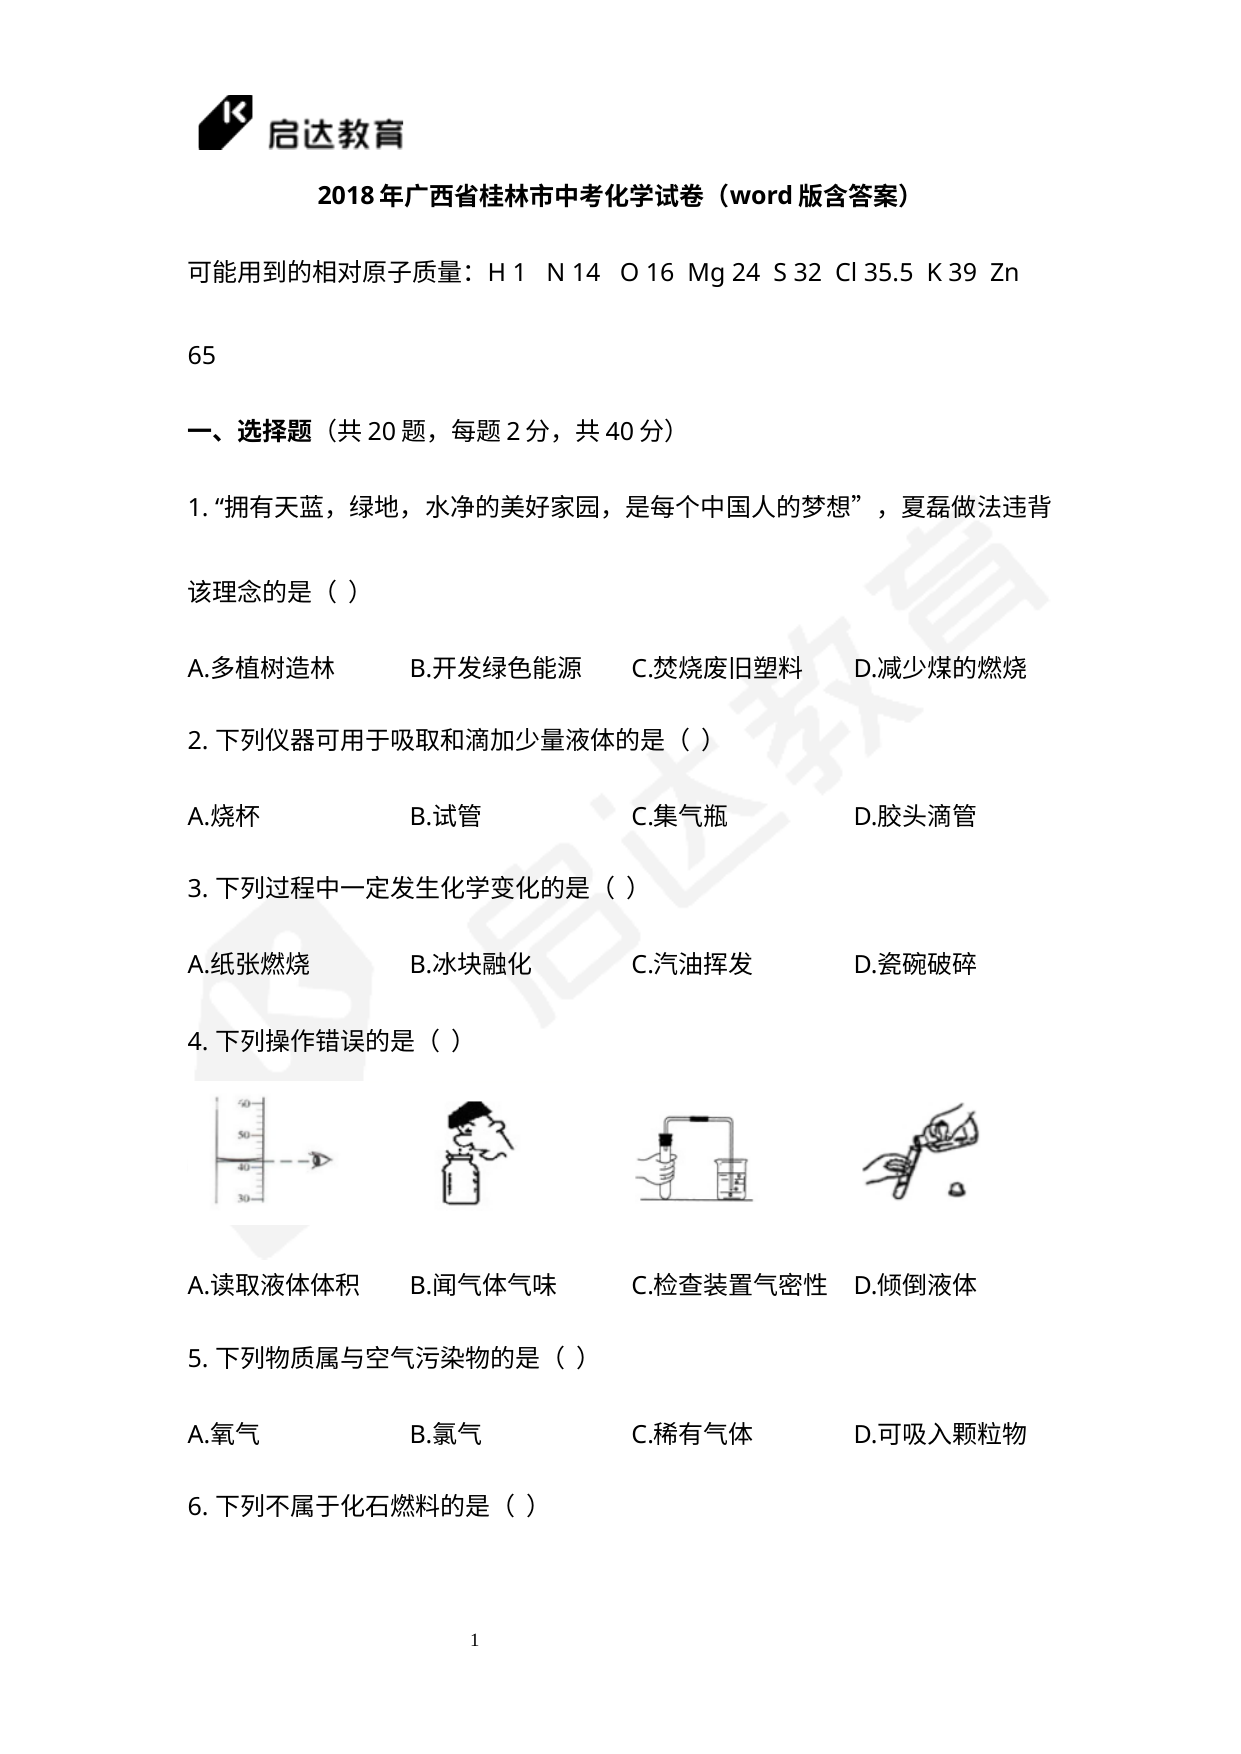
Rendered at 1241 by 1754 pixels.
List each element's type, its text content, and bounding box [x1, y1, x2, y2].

table_header C.集气瓶 [620, 782, 842, 854]
text 可能用到的相对原子质量：H 1 N 14 O 16 Mg 24 S 32 Cl 35.5 K 39 Zn 65 [187, 238, 1053, 387]
table_header C.检查装置气密性 [620, 1251, 842, 1324]
text 2018年广西省桂林市中考化学试卷（word版含答案） [187, 162, 1053, 227]
text 一、选择题（共20题，每题2分，共40分） [187, 397, 1053, 462]
table_header A.多植树造林 [176, 634, 398, 706]
table_header C.焚烧废旧塑料 [620, 634, 842, 706]
picture [198, 95, 404, 150]
table_header D.瓷碗破碎 [842, 930, 1064, 1003]
table_header A.氧气 [176, 1400, 398, 1472]
table_header D.胶头滴管 [842, 782, 1064, 854]
text 5. 下列物质属与空气污染物的是（ ） [187, 1324, 1053, 1389]
table_header B.试管 [398, 782, 620, 854]
picture [187, 1081, 1053, 1225]
text 6. 下列不属于化石燃料的是（ ） [187, 1472, 1053, 1537]
table_header A.烧杯 [176, 782, 398, 854]
table_header B.氯气 [398, 1400, 620, 1472]
table_header A.纸张燃烧 [176, 930, 398, 1003]
table_header B.冰块融化 [398, 930, 620, 1003]
text 4. 下列操作错误的是（ ） [187, 1003, 1053, 1068]
table_header D.倾倒液体 [842, 1251, 1064, 1324]
table_header D.可吸入颗粒物 [842, 1400, 1064, 1472]
text 2. 下列仪器可用于吸取和滴加少量液体的是（ ） [187, 706, 1053, 771]
text 1. “拥有天蓝，绿地，水净的美好家园，是每个中国人的梦想”，夏磊做法违背该理念的是（ ） [187, 473, 1053, 623]
table_header B.闻气体气味 [398, 1251, 620, 1324]
table_header D.减少煤的燃烧 [842, 634, 1064, 706]
table_header A.读取液体体积 [176, 1251, 398, 1324]
table_header C.汽油挥发 [620, 930, 842, 1003]
text 3. 下列过程中一定发生化学变化的是（ ） [187, 854, 1053, 919]
table_header B.开发绿色能源 [398, 634, 620, 706]
table_header C.稀有气体 [620, 1400, 842, 1472]
